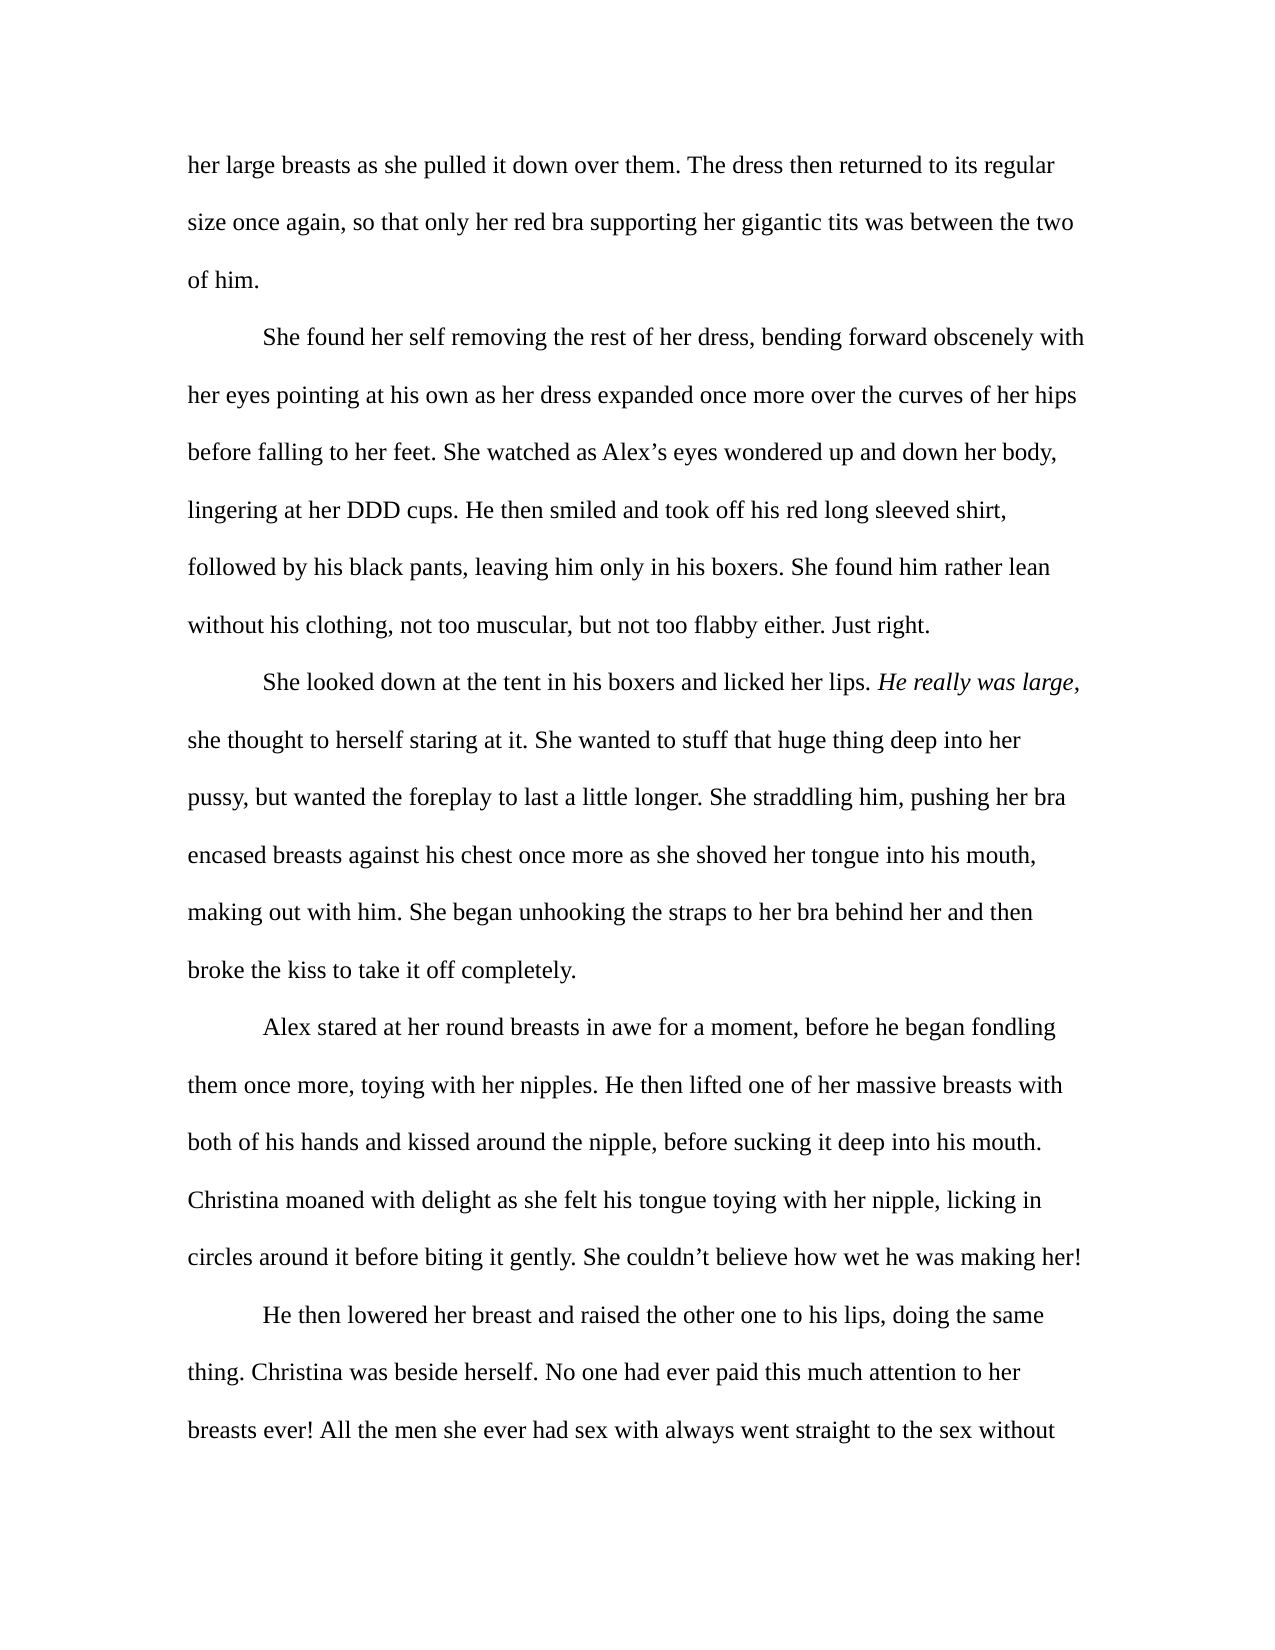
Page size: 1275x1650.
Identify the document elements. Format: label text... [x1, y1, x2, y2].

text She looked down at the tent in his boxers and licked her lips. He really was large, she thought to herself staring at it. She wanted to stuff that huge thing deep into her pussy, but wanted the foreplay to last a little longer. She straddling him, pushing her bra encased breasts against his chest once more as she shoved her tongue into his mouth, making out with him. She began unhooking the straps to her bra behind her and then broke the kiss to take it off completely. [187, 667, 1087, 984]
text She found her self removing the rest of her dress, bending forward obscenely with her eyes pointing at his own as her dress expanded once more over the curves of her hips before falling to her feet. She watched as Alex’s eyes wondered up and down her body, lingering at her DDD cups. He then smiled and took off his red long sleeved shirt, followed by his black pants, leaving him only in his boxers. She found him rather lean without his clothing, not too muscular, but not too flabby either. Just right. [187, 322, 1087, 639]
text Alex stared at her round breasts in awe for a moment, before he began fondling them once more, toying with her nipples. He then lifted one of her massive breasts with both of his hands and kissed around the nipple, before sucking it deep into his mouth. Christina moaned with delight as she felt his tongue toying with her nipple, licking in circles around it before biting it gently. She couldn’t believe how wet he was making her! [187, 1012, 1087, 1271]
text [187, 150, 1087, 294]
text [187, 1300, 1087, 1444]
